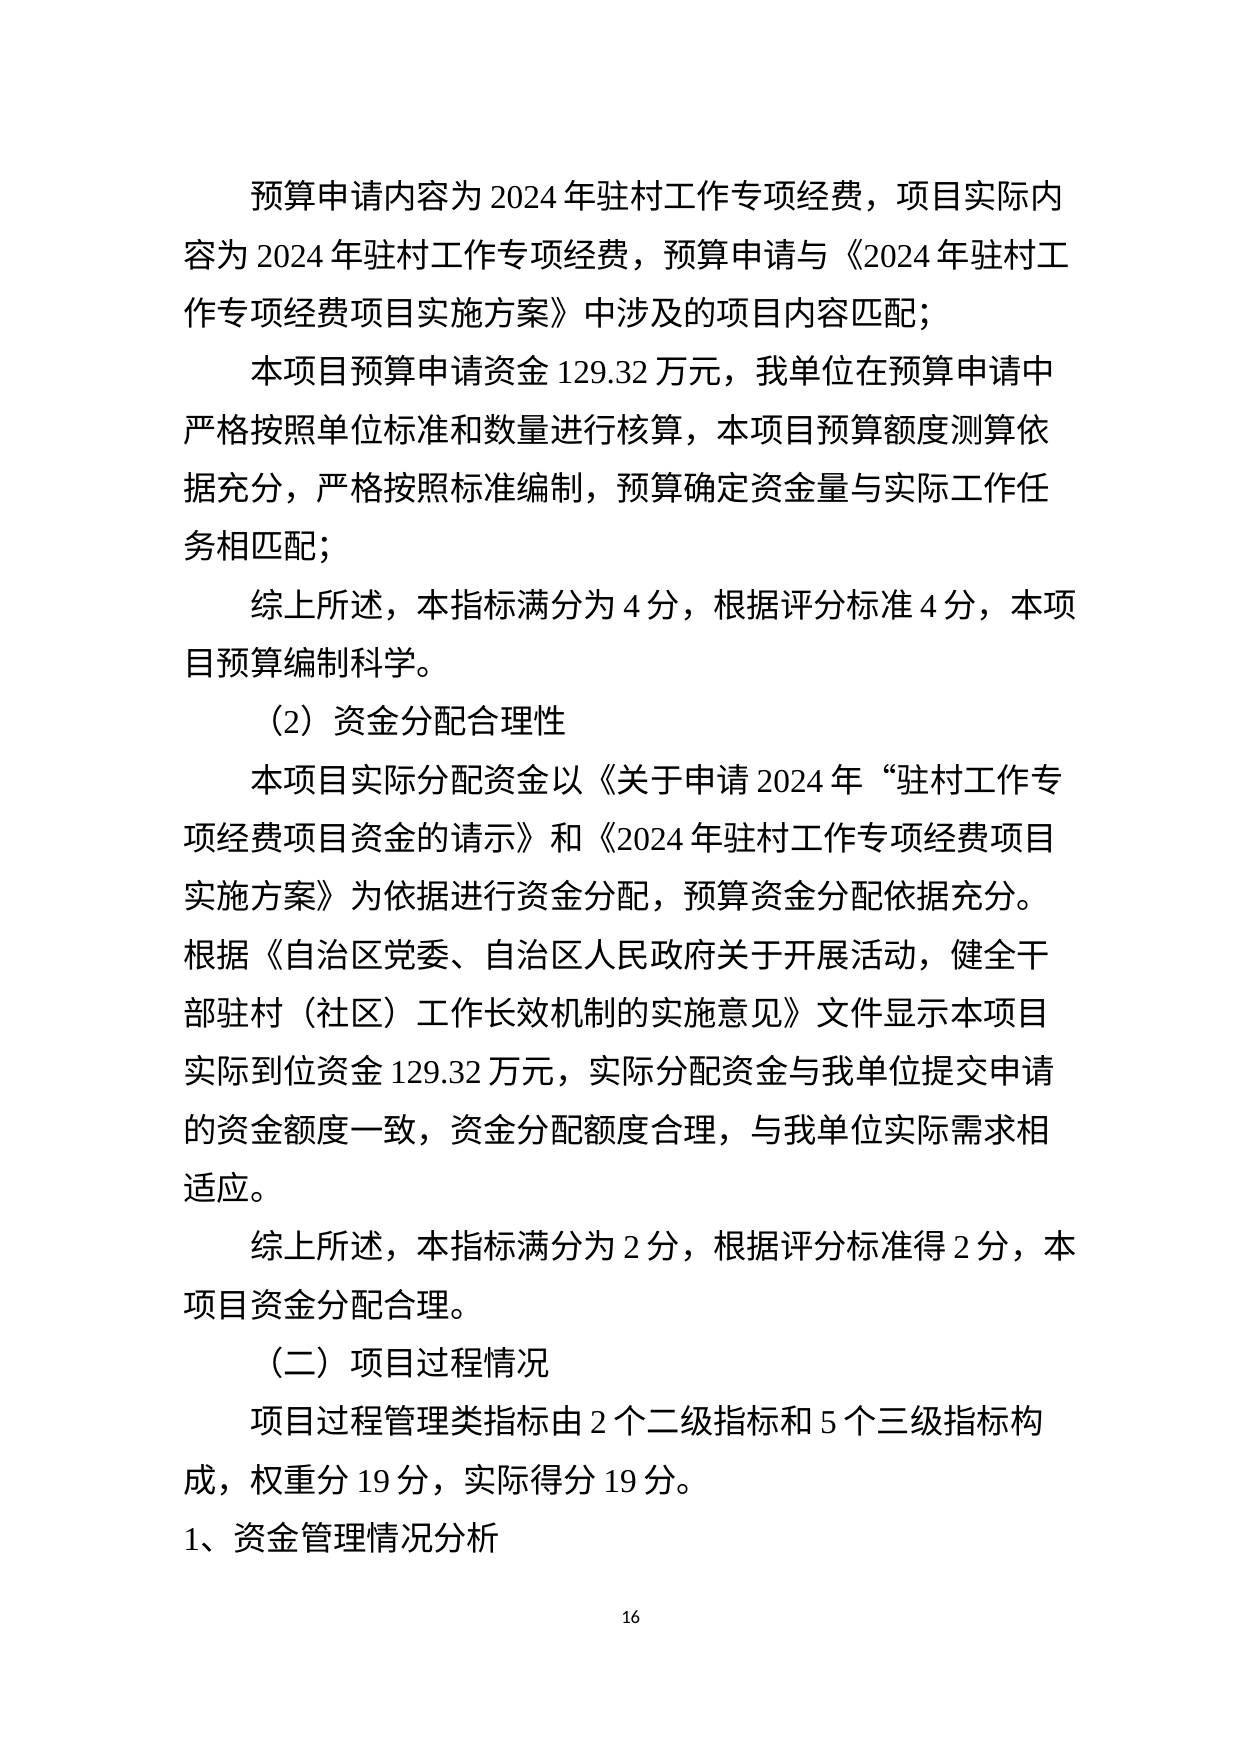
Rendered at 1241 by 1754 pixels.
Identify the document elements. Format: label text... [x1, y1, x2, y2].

list 资金分配合理性 [183, 687, 1078, 745]
list 预算申请内容为2024年驻村工作专项经费，项目实际内容为2024年驻村工作专项经费，预算申请与《2024年驻村工作专项经费项目实施方案》中涉及的项目内容匹配； [183, 162, 1078, 337]
list 本项目预算申请资金129.32万元，我单位在预算申请中严格按照单位标准和数量进行核算，本项目预算额度测算依据充分，严格按照标准编制，预算确定资金量与实际工作任务相匹配； [183, 337, 1078, 570]
list 项目过程情况 [183, 1329, 1078, 1387]
list 项目过程管理类指标由2个二级指标和5个三级指标构成，权重分19分，实际得分19分。 1、资金管理情况分析 [183, 1387, 1078, 1562]
list 综上所述，本指标满分为4分，根据评分标准4分，本项目预算编制科学。 [183, 570, 1078, 687]
list 本项目实际分配资金以《关于申请2024年“驻村工作专项经费项目资金的请示》和《2024年驻村工作专项经费项目实施方案》为依据进行资金分配，预算资金分配依据充分。根据《自治区党委、自治区人民政府关于开展活动，健全干部驻村（社区）工作长效机制的实施意见》文件显示本项目实际到位资金129.32万元，实际分配资金与我单位提交申请的资金额度一致，资金分配额度合理，与我单位实际需求相适应。 [183, 745, 1078, 1212]
list 综上所述，本指标满分为2分，根据评分标准得2分，本项目资金分配合理。 [183, 1212, 1078, 1329]
